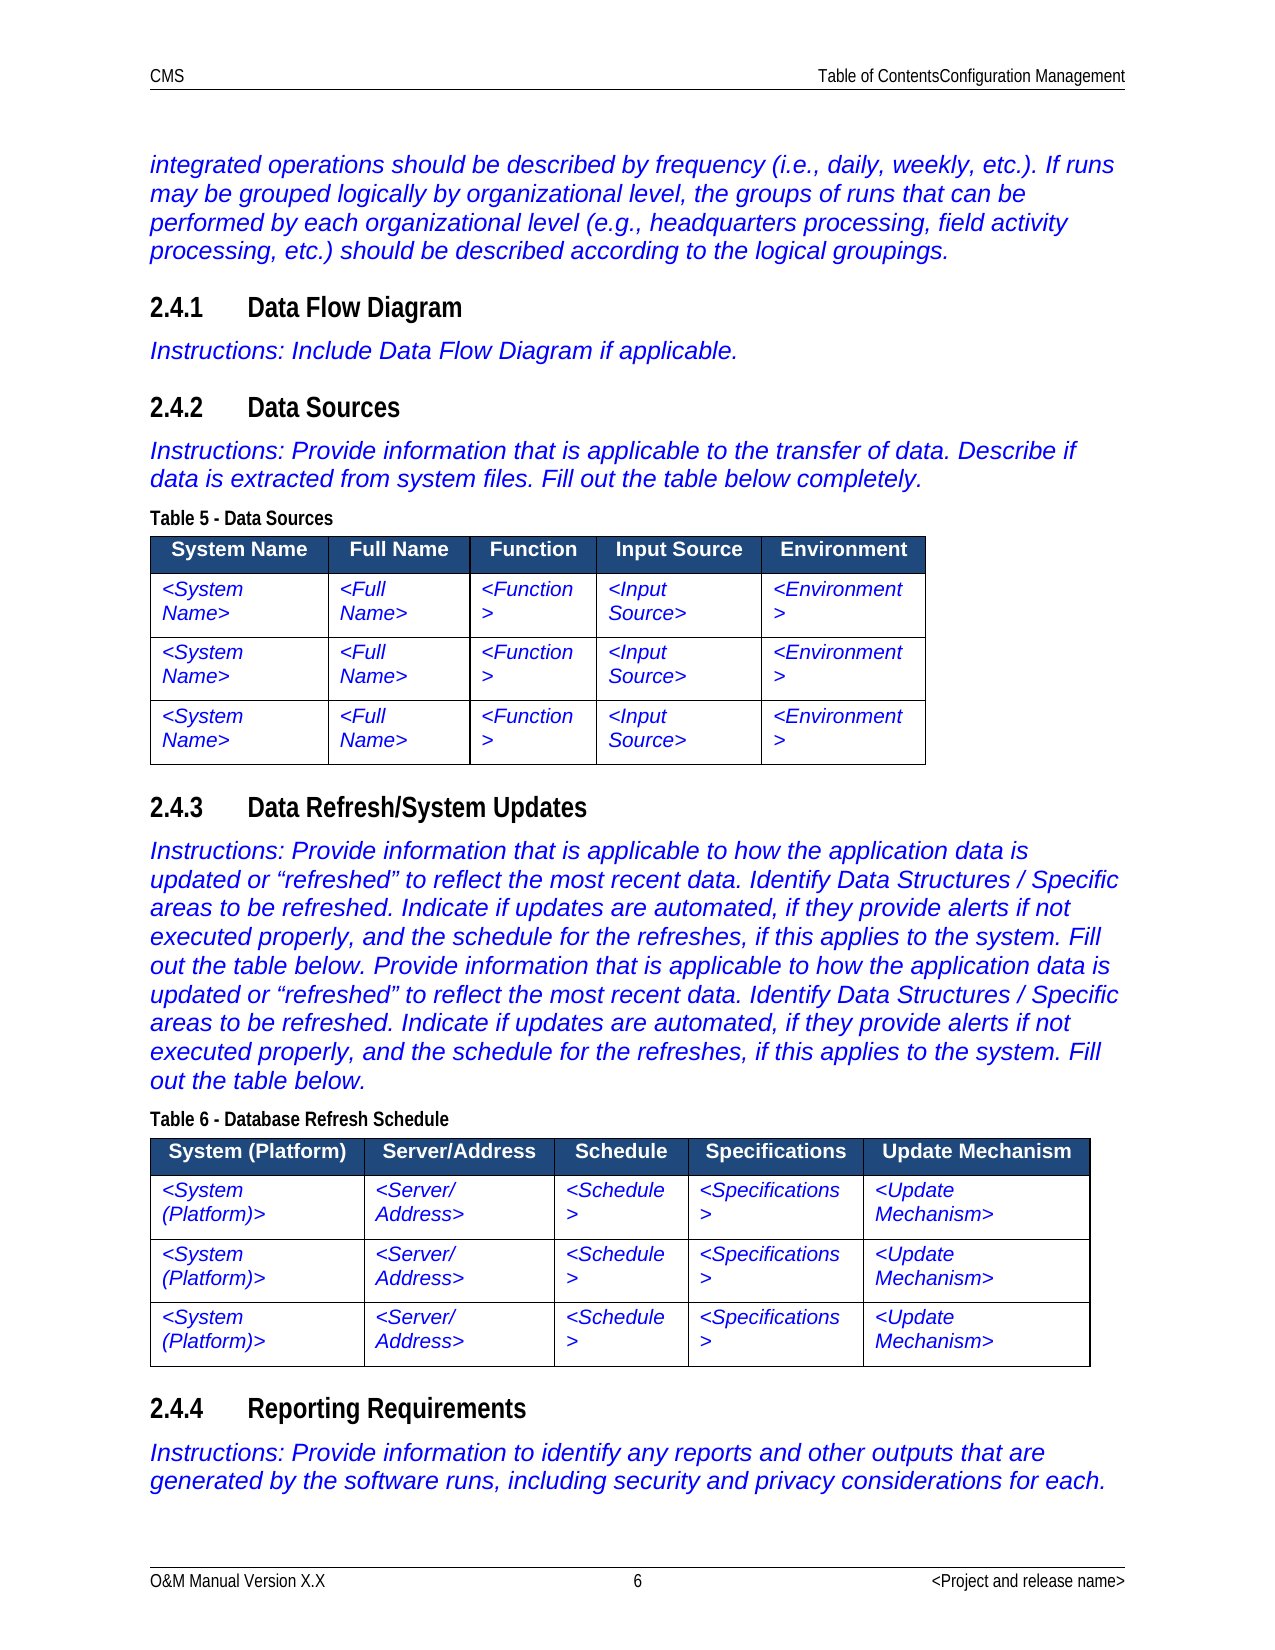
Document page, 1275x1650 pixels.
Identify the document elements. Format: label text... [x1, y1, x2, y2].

table_header Function [471, 537, 596, 573]
table_cell <Function> [471, 574, 596, 637]
table_cell <Specifications> [689, 1240, 863, 1302]
table_cell <Server/Address> [365, 1240, 554, 1302]
table_header Full Name [329, 537, 469, 573]
table_cell <Full Name> [329, 574, 469, 637]
table_header Update Mechanism [864, 1139, 1089, 1175]
text Instructions: Provide information to identify any reports and other outputs that are generated by the software runs, including security and privacy considerations for each. [150, 1437, 1125, 1495]
text Instructions: Include Data Flow Diagram if applicable. [150, 336, 1125, 365]
subtitle Data Flow Diagram [150, 290, 1125, 323]
table_cell <Environment> [762, 574, 925, 637]
table_cell <Specifications> [689, 1176, 863, 1238]
table_header System (Platform) [151, 1139, 364, 1175]
table_header Server/Address [365, 1139, 554, 1175]
table_cell <System (Platform)> [151, 1176, 364, 1238]
table_header Environment [762, 537, 925, 573]
subtitle Data Sources [150, 390, 1125, 423]
table_cell <Server/Address> [365, 1303, 554, 1366]
table_cell <Input Source> [597, 574, 761, 637]
text Instructions: Provide information that is applicable to how the application data is updated or “refreshed” to reflect the most recent data. Identify Data Structures / Specific areas to be refreshed. Indicate if updates are automated, if they provide alerts if not executed properly, and the schedule for the refreshes, if this applies to the system. Fill out the table below. Provide information that is applicable to how the application data is updated or “refreshed” to reflect the most recent data. Identify Data Structures / Specific areas to be refreshed. Indicate if updates are automated, if they provide alerts if not executed properly, and the schedule for the refreshes, if this applies to the system. Fill out the table below. [150, 836, 1125, 1095]
table_header Schedule [555, 1139, 688, 1175]
text Instructions: Provide information that is applicable to the transfer of data. Describe if data is extracted from system files. Fill out the table below completely. [150, 436, 1125, 493]
table_cell <Full Name> [329, 638, 469, 700]
table_cell <Update Mechanism> [864, 1240, 1089, 1302]
table_cell <Server/Address> [365, 1176, 554, 1238]
table_cell <Update Mechanism> [864, 1176, 1089, 1238]
table_cell <Specifications> [689, 1303, 863, 1366]
table_header System Name [151, 537, 328, 573]
table_cell <Environment> [762, 701, 925, 764]
table_cell <Schedule> [555, 1176, 688, 1238]
table_cell <Input Source> [597, 638, 761, 700]
table_cell <System Name> [151, 574, 328, 637]
table_cell <Function> [471, 638, 596, 700]
table_cell <Update Mechanism> [864, 1303, 1089, 1366]
table_cell <Schedule> [555, 1303, 688, 1366]
table_header Input Source [597, 537, 761, 573]
subtitle Reporting Requirements [150, 1392, 1125, 1425]
table_cell <System (Platform)> [151, 1303, 364, 1366]
table_cell <System Name> [151, 638, 328, 700]
table_cell <System Name> [151, 701, 328, 764]
table_cell <Schedule> [555, 1240, 688, 1302]
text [150, 150, 1125, 265]
subtitle Data Refresh/System Updates [150, 790, 1125, 823]
table_cell <Environment> [762, 638, 925, 700]
table_header Specifications [689, 1139, 863, 1175]
table_cell <Input Source> [597, 701, 761, 764]
table_cell <System (Platform)> [151, 1240, 364, 1302]
table_cell <Function> [471, 701, 596, 764]
table_cell <Full Name> [329, 701, 469, 764]
